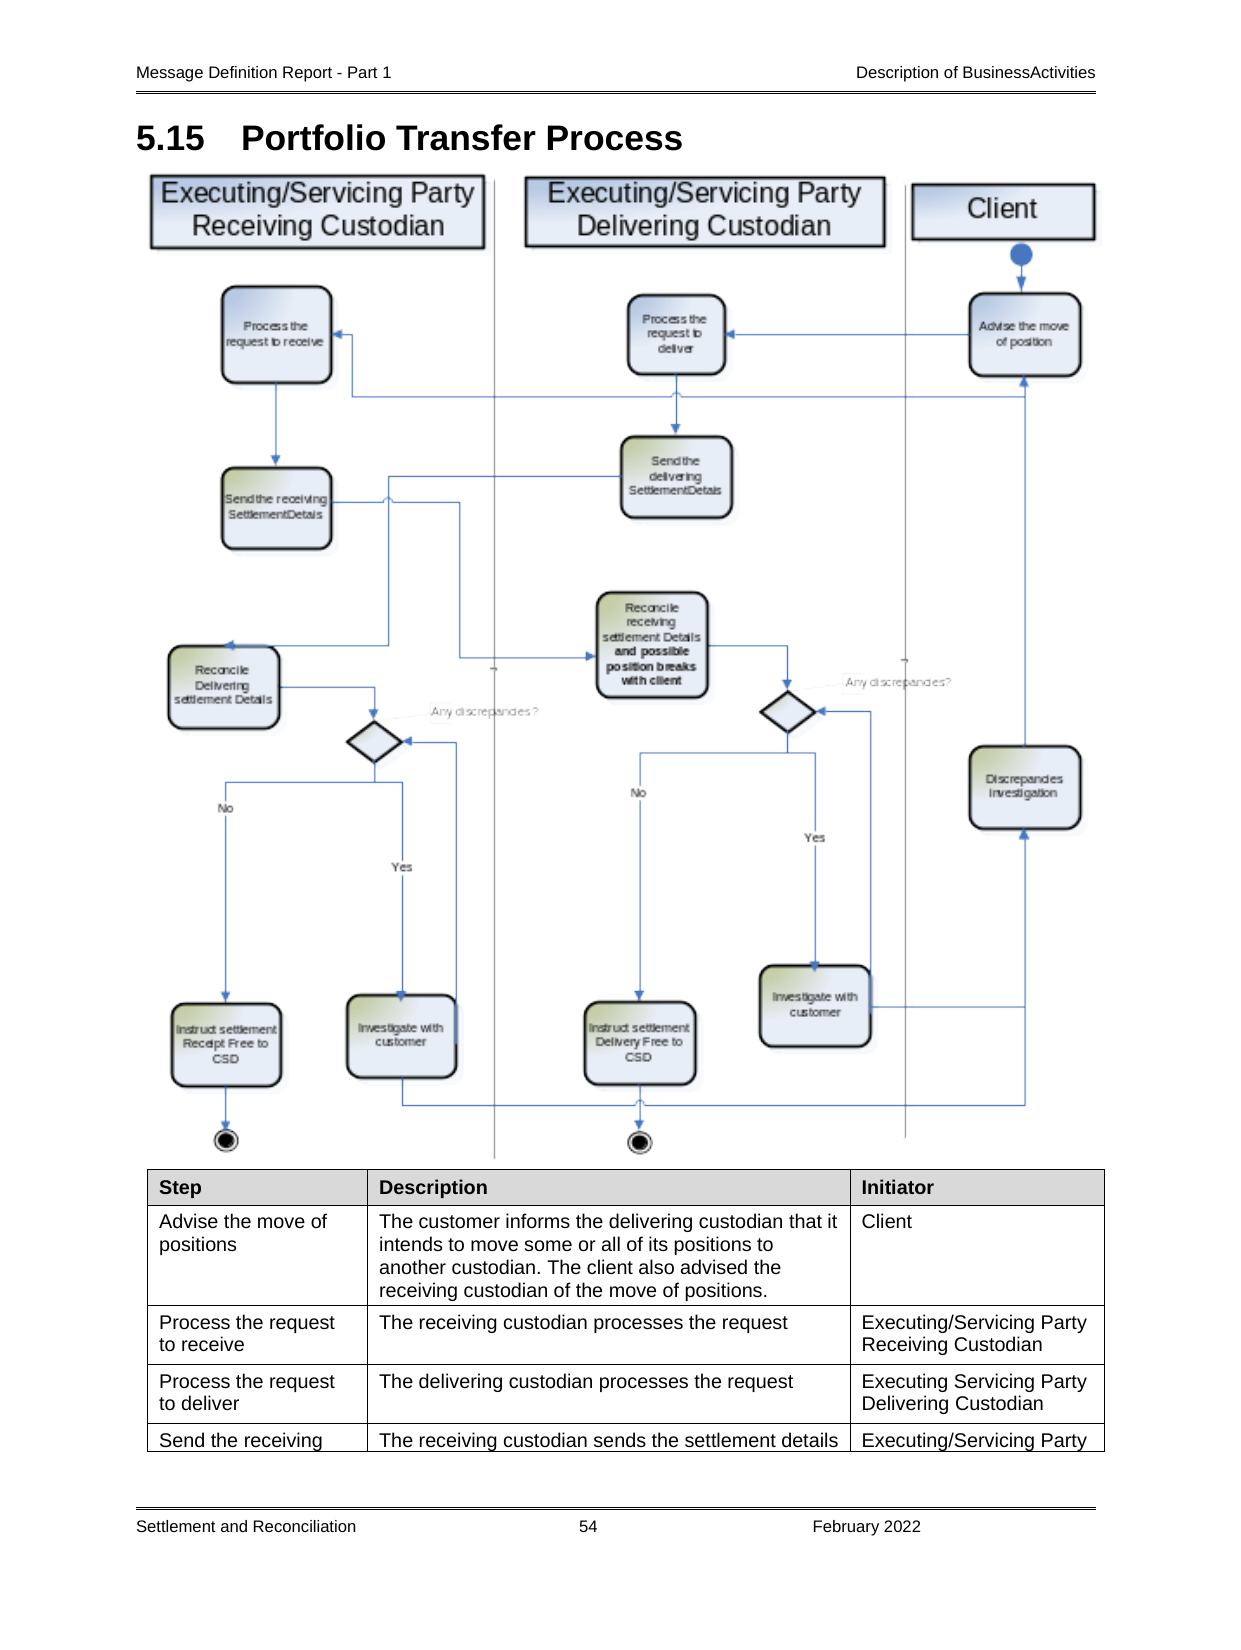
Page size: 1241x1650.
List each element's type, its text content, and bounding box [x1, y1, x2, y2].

subtitle Portfolio Transfer Process [136, 117, 1104, 158]
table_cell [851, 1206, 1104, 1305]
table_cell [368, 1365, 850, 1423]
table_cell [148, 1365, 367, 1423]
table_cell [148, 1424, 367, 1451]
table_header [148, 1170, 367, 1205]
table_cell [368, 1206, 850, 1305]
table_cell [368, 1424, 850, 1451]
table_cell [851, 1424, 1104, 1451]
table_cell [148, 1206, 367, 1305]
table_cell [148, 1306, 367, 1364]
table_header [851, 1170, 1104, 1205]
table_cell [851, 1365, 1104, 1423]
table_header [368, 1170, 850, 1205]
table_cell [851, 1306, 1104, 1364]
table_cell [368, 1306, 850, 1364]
